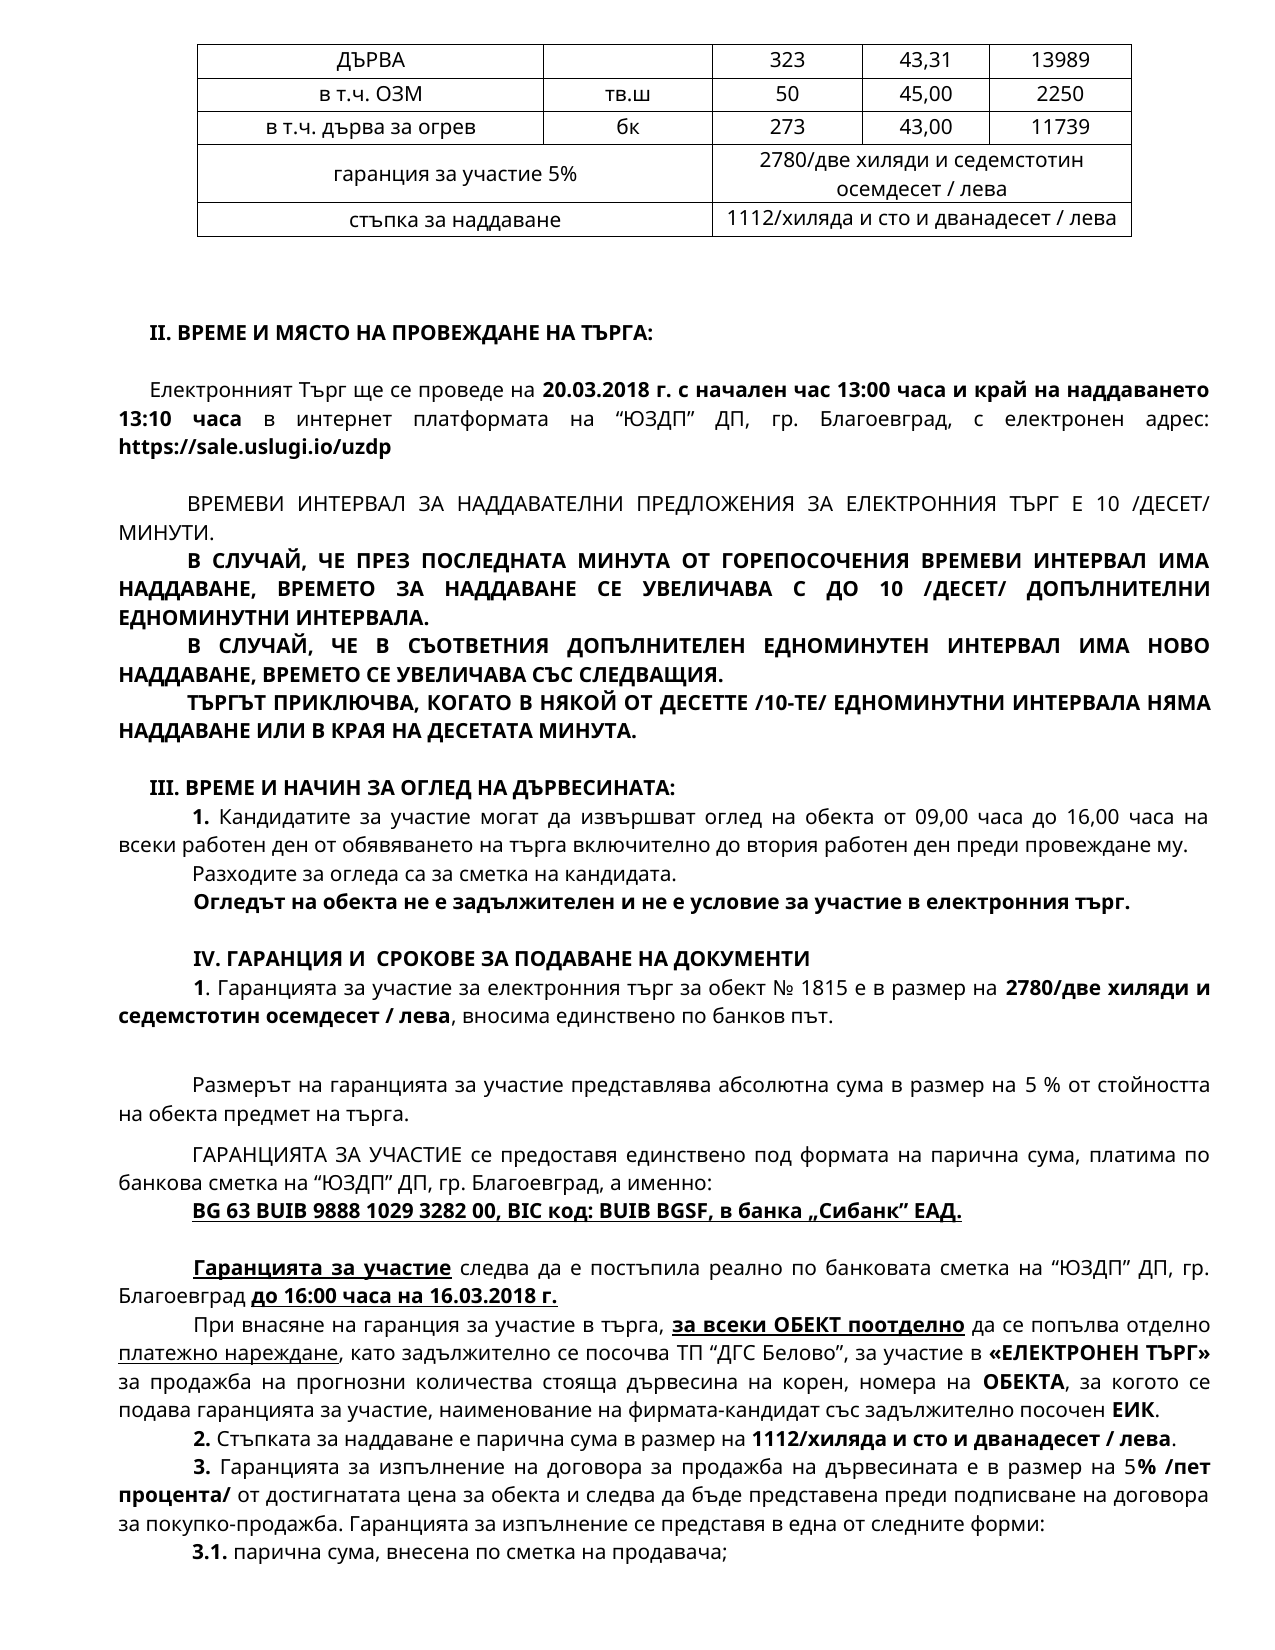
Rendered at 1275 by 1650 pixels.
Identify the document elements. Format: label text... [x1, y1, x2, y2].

text В СЛУЧАЙ, ЧЕ В СЪОТВЕТНИЯ ДОПЪЛНИТЕЛЕН ЕДНОМИНУТЕН ИНТЕРВАЛ ИМА НОВО НАДДАВАНЕ, ВРЕМЕТО СЕ УВЕЛИЧАВА СЪС СЛЕДВАЩИЯ. [118, 631, 1211, 688]
table_cell [544, 45, 712, 78]
table_cell бк [544, 112, 712, 144]
table_cell в т.ч. дърва за огрев [198, 112, 543, 144]
text В СЛУЧАЙ, ЧЕ ПРЕЗ ПОСЛЕДНАТА МИНУТА ОТ ГОРЕПОСОЧЕНИЯ ВРЕМЕВИ ИНТЕРВАЛ ИМА НАДДАВАНЕ, ВРЕМЕТО ЗА НАДДАВАНЕ СЕ УВЕЛИЧАВА С ДО 10 /ДЕСЕТ/ ДОПЪЛНИТЕЛНИ ЕДНОМИНУТНИ ИНТЕРВАЛА. [118, 546, 1211, 631]
text 3. Гаранцията за изпълнение на договора за продажба на дървесината е в размер на 5% /пет процента/ от достигнатата цена за обекта и следва да бъде представена преди подписване на договора за покупко-продажба. Гаранцията за изпълнение се представя в една от следните форми: [118, 1452, 1211, 1537]
table_cell 11739 [990, 112, 1131, 144]
text 2. Стъпката за наддаване е парична сума в размер на 1112/хиляда и сто и дванадесет / лева. [118, 1424, 1211, 1452]
text При внасяне на гаранция за участие в търга, за всеки ОБЕКТ поотделно да се попълва отделно платежно нареждане, като задължително се посочва ТП “ДГС Белово”, за участие в «ЕЛЕКТРОНЕН ТЪРГ» за продажба на прогнозни количества стояща дървесина на корен, номера на ОБЕКТА, за когото се подава гаранцията за участие, наименование на фирмата-кандидат със задължително посочен ЕИК. [118, 1310, 1211, 1424]
table_cell 323 [713, 45, 862, 78]
text ВРЕМЕВИ ИНТЕРВАЛ ЗА НАДДАВАТЕЛНИ ПРЕДЛОЖЕНИЯ ЗА ЕЛЕКТРОННИЯ ТЪРГ Е 10 /ДЕСЕТ/ МИНУТИ. [118, 489, 1211, 546]
table_cell 50 [713, 79, 862, 111]
text Огледът на обекта не е задължителен и не е условие за участие в електронния търг. [118, 887, 1211, 916]
table_cell в т.ч. ОЗМ [198, 79, 543, 111]
text III. ВРЕМЕ И НАЧИН ЗА ОГЛЕД НА ДЪРВЕСИНАТА: [149, 773, 1211, 802]
table_cell ДЪРВА [198, 45, 543, 78]
text ГАРАНЦИЯТА ЗА УЧАСТИЕ се предоставя единствено под формата на парична сума, платима по банкова сметка на “ЮЗДП” ДП, гр. Благоевград, а именно: [118, 1140, 1211, 1197]
table_cell 45,00 [863, 79, 989, 111]
table_cell 43,31 [863, 45, 989, 78]
text 1. Кандидатите за участие могат да извършват оглед на обекта от 09,00 часа до 16,00 часа на всеки работен ден от обявяването на търга включително до втория работен ден преди провеждане му. [118, 802, 1211, 859]
table_cell стъпка за наддаване [198, 203, 712, 236]
table_cell гаранция за участие 5% [198, 145, 712, 202]
text ТЪРГЪТ ПРИКЛЮЧВА, КОГАТО В НЯКОЙ ОТ ДЕСЕТТЕ /10-ТЕ/ ЕДНОМИНУТНИ ИНТЕРВАЛА НЯМА НАДДАВАНЕ ИЛИ В КРАЯ НА ДЕСЕТАТА МИНУТА. [118, 688, 1211, 745]
table_cell тв.ш [544, 79, 712, 111]
text II. ВРЕМЕ И МЯСТО НА ПРОВЕЖДАНЕ НА ТЪРГА: [118, 318, 1211, 347]
text Разходите за огледа са за сметка на кандидата. [118, 859, 1211, 887]
text Електронният Търг ще се проведе на 20.03.2018 г. с начален час 13:00 часа и край на наддаването 13:10 часа в интернет платформата на “ЮЗДП” ДП, гр. Благоевград, с електронен адрес: https://sale.uslugi.io/uzdp [118, 375, 1211, 461]
table_cell 43,00 [863, 112, 989, 144]
text 1. Гаранцията за участие за електронния търг за обект № 1815 е в размер на 2780/две хиляди и седемстотин осемдесет / лева, вносима единствено по банков път. [118, 973, 1211, 1029]
text Размерът на гаранцията за участие представлява абсолютна сума в размер на 5 % от стойността на обекта предмет на търга. [118, 1070, 1211, 1127]
text BG 63 BUIB 9888 1029 3282 00, BIC код: BUIB BGSF, в банка „Сибанк” ЕАД. [118, 1197, 1211, 1225]
text 3.1. парична сума, внесена по сметка на продавача; [118, 1537, 1211, 1566]
table_cell 2780/две хиляди и седемстотин осемдесет / лева [713, 145, 1131, 202]
text Гаранцията за участие следва да е постъпила реално по банковата сметка на “ЮЗДП” ДП, гр. Благоевград до 16:00 часа на 16.03.2018 г. [118, 1253, 1211, 1310]
table_cell 2250 [990, 79, 1131, 111]
text ІV. ГАРАНЦИЯ И СРОКОВЕ ЗА ПОДАВАНЕ НА ДОКУМЕНТИ [118, 944, 1211, 973]
table_cell 273 [713, 112, 862, 144]
table_cell 13989 [990, 45, 1131, 78]
table_cell 1112/хиляда и сто и дванадесет / лева [713, 203, 1131, 236]
